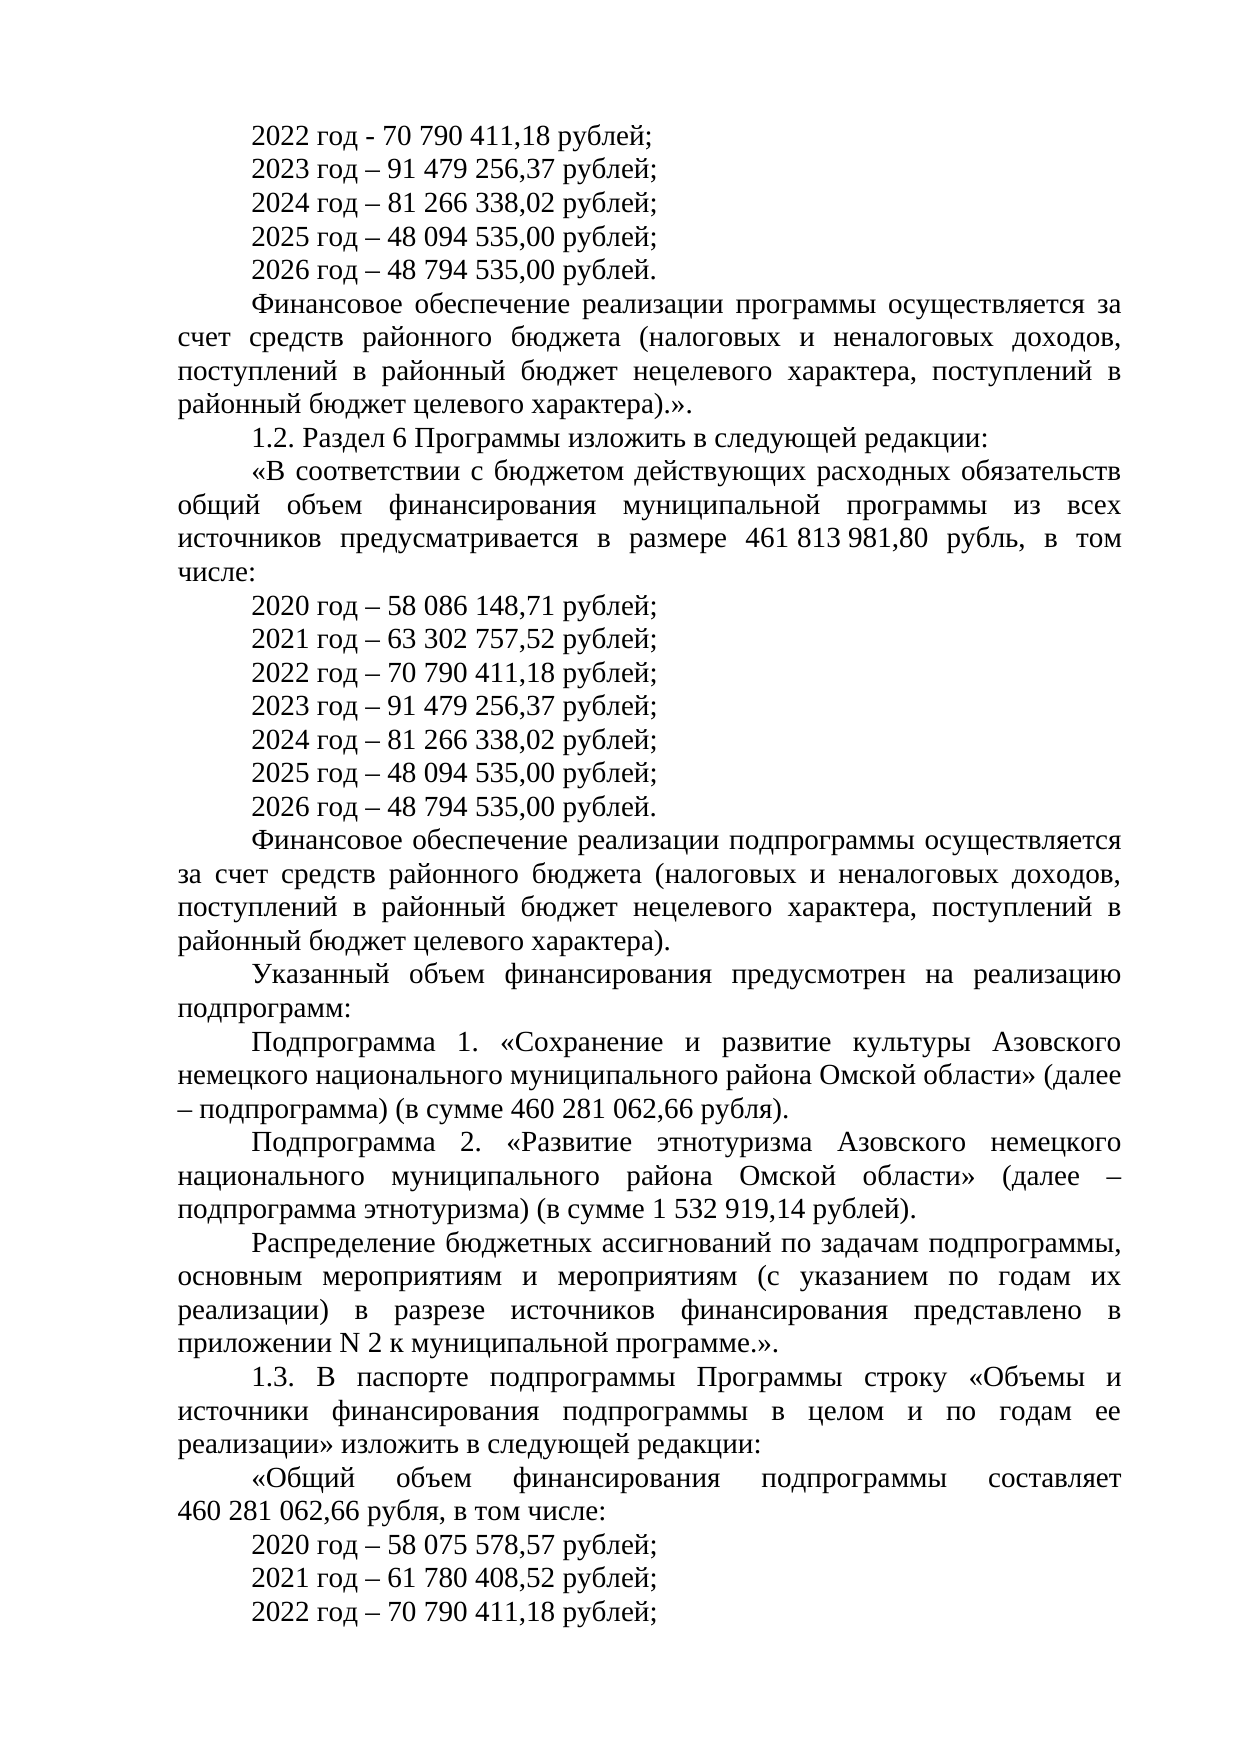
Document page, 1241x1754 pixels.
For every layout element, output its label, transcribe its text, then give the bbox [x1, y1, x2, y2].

text 2026 год – 48 794 535,00 рублей. [177, 789, 1122, 822]
text 2026 год – 48 794 535,00 рублей. [177, 252, 1122, 286]
text 2021 год – 61 780 408,52 рублей; [177, 1560, 1122, 1594]
text 1.3. В паспорте подпрограммы Программы строку «Объемы и источники финансирования подпрограммы в целом и по годам ее реализации» изложить в следующей редакции: [177, 1359, 1122, 1460]
text «В соответствии с бюджетом действующих расходных обязательств общий объем финансирования муниципальной программы из всех источников предусматривается в размере 461 813 981,80 рубль, в том числе: [177, 453, 1122, 588]
text Подпрограмма 1. «Сохранение и развитие культуры Азовского немецкого национального муниципального района Омской области» (далее – подпрограмма) (в сумме 460 281 062,66 рубля). [177, 1024, 1122, 1124]
text Финансовое обеспечение реализации программы осуществляется за счет средств районного бюджета (налоговых и неналоговых доходов, поступлений в районный бюджет нецелевого характера, поступлений в районный бюджет целевого характера).». [177, 286, 1122, 420]
text 2023 год – 91 479 256,37 рублей; [177, 152, 1122, 185]
text 2020 год – 58 086 148,71 рублей; [177, 588, 1122, 621]
text 2025 год – 48 094 535,00 рублей; [177, 219, 1122, 252]
text Финансовое обеспечение реализации подпрограммы осуществляется за счет средств районного бюджета (налоговых и неналоговых доходов, поступлений в районный бюджет нецелевого характера, поступлений в районный бюджет целевого характера). [177, 822, 1122, 957]
text 2022 год – 70 790 411,18 рублей; [177, 655, 1122, 688]
text 2021 год – 63 302 757,52 рублей; [177, 621, 1122, 655]
text Распределение бюджетных ассигнований по задачам подпрограммы, основным мероприятиям и мероприятиям (с указанием по годам их реализации) в разрезе источников финансирования представлено в приложении N 2 к муниципальной программе.». [177, 1225, 1122, 1359]
text 1.2. Раздел 6 Программы изложить в следующей редакции: [177, 420, 1122, 453]
text 2022 год - 70 790 411,18 рублей; [177, 118, 1122, 152]
text Указанный объем финансирования предусмотрен на реализацию подпрограмм: [177, 957, 1122, 1024]
text 2022 год – 70 790 411,18 рублей; [177, 1594, 1122, 1627]
text 2024 год – 81 266 338,02 рублей; [177, 722, 1122, 755]
text 2020 год – 58 075 578,57 рублей; [177, 1527, 1122, 1560]
text 2025 год – 48 094 535,00 рублей; [177, 755, 1122, 789]
text Подпрограмма 2. «Развитие этнотуризма Азовского немецкого национального муниципального района Омской области» (далее – подпрограмма этнотуризма) (в сумме 1 532 919,14 рублей). [177, 1124, 1122, 1225]
text «Общий объем финансирования подпрограммы составляет 460 281 062,66 рубля, в том числе: [177, 1460, 1122, 1527]
text 2023 год – 91 479 256,37 рублей; [177, 688, 1122, 722]
text 2024 год – 81 266 338,02 рублей; [177, 185, 1122, 219]
